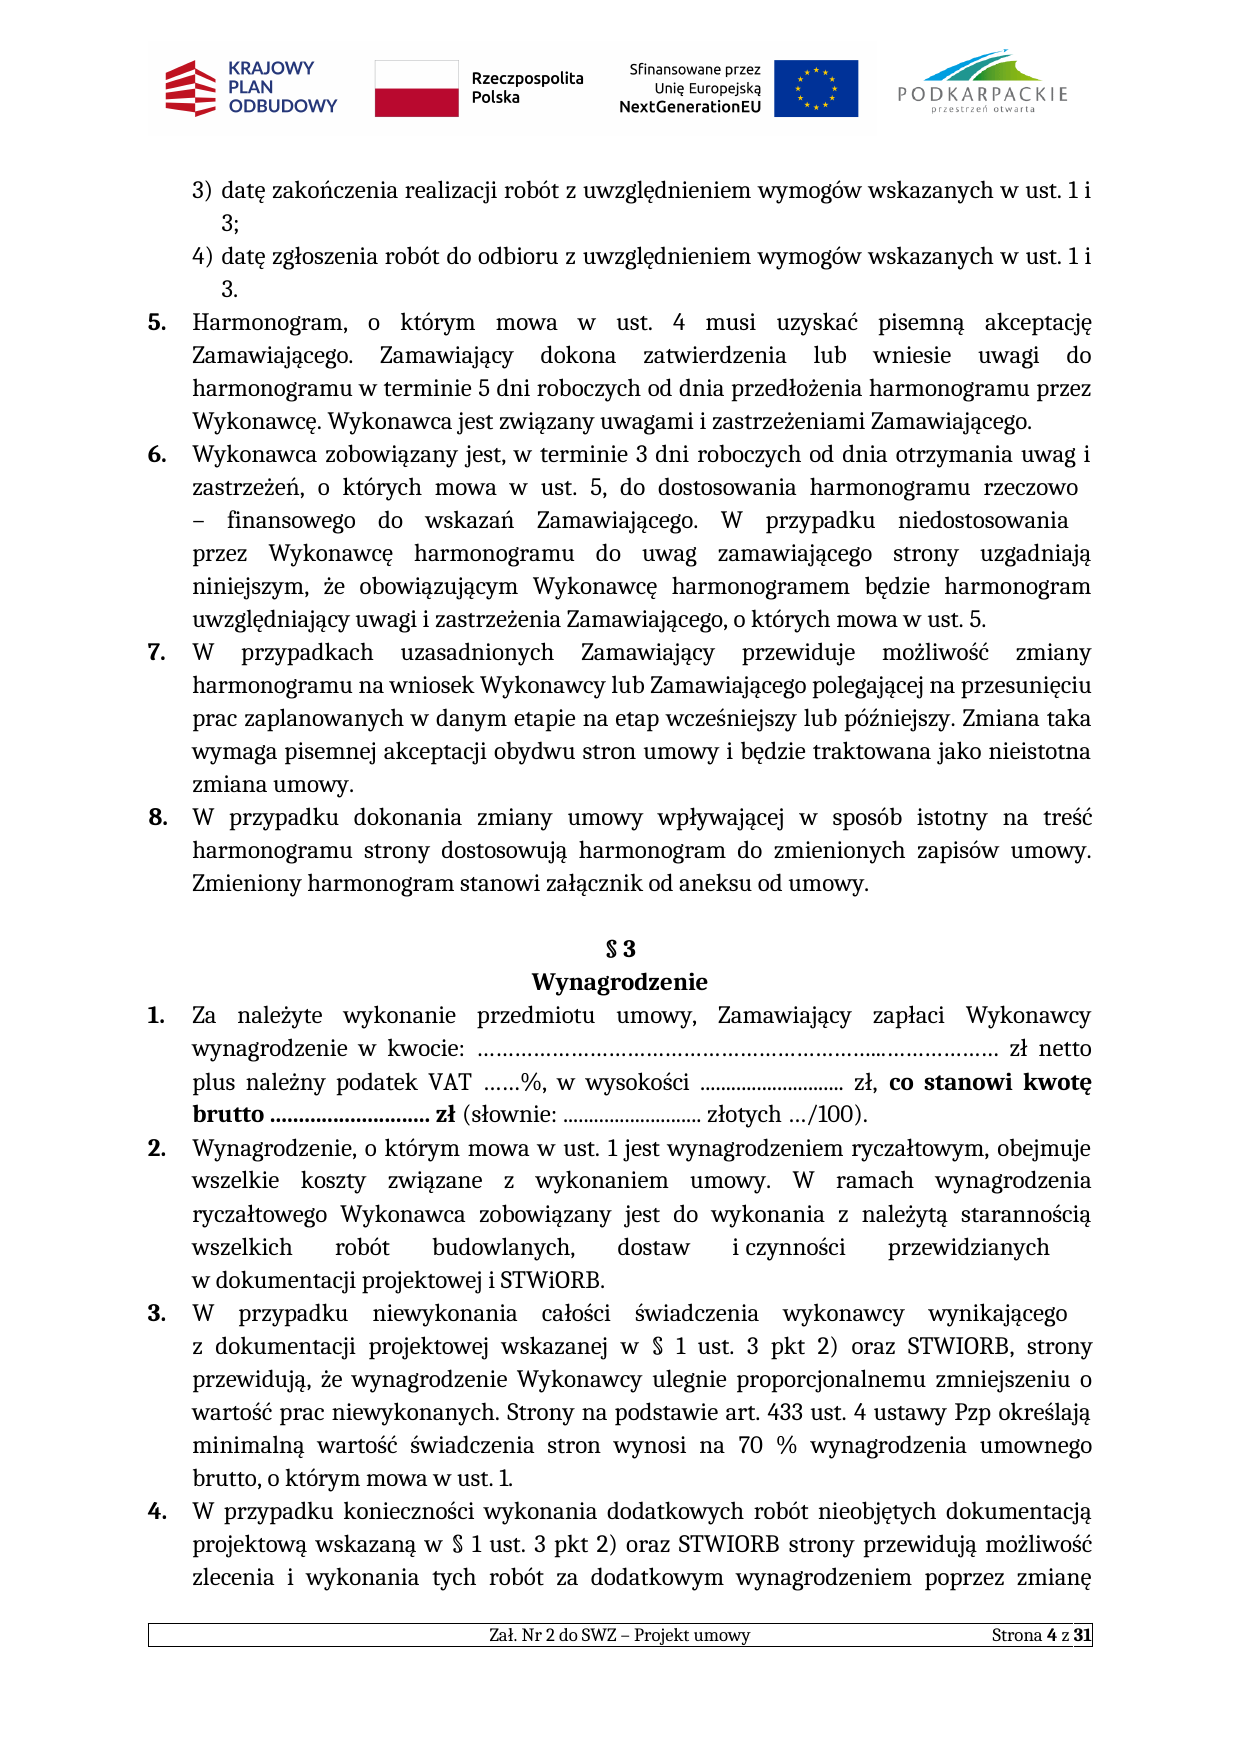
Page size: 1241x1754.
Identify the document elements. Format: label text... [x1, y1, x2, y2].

list datę zgłoszenia robót do odbioru z uwzględnieniem wymogów wskazanych w ust. 1 i 3. [192, 242, 1093, 304]
list datę zakończenia realizacji robót z uwzględnieniem wymogów wskazanych w ust. 1 i 3; [192, 176, 1093, 238]
list W przypadku niewykonania całości świadczenia wykonawcy wynikającego z dokumentacji projektowej wskazanej w § 1 ust. 3 pkt 2) oraz STWIORB, strony przewidują, że wynagrodzenie Wykonawcy ulegnie proporcjonalnemu zmniejszeniu o wartość prac niewykonanych. Strony na podstawie art. 433 ust. 4 ustawy Pzp określają minimalną wartość świadczenia stron wynosi na 70 % wynagrodzenia umownego brutto, o którym mowa w ust. 1. [148, 1298, 1093, 1492]
list W przypadkach uzasadnionych Zamawiający przewiduje możliwość zmiany harmonogramu na wniosek Wykonawcy lub Zamawiającego polegającej na przesunięciu prac zaplanowanych w danym etapie na etap wcześniejszy lub późniejszy. Zmiana taka wymaga pisemnej akceptacji obydwu stron umowy i będzie traktowana jako nieistotna zmiana umowy. [148, 638, 1093, 799]
text § 3 [148, 935, 1093, 964]
list Wykonawca zobowiązany jest, w terminie 3 dni roboczych od dnia otrzymania uwag i zastrzeżeń, o których mowa w ust. 5, do dostosowania harmonogramu rzeczowo – finansowego do wskazań Zamawiającego. W przypadku niedostosowania przez Wykonawcę harmonogramu do uwag zamawiającego strony uzgadniają niniejszym, że obowiązującym Wykonawcę harmonogramem będzie harmonogram uwzględniający uwagi i zastrzeżenia Zamawiającego, o których mowa w ust. 5. [148, 440, 1093, 634]
list Wynagrodzenie, o którym mowa w ust. 1 jest wynagrodzeniem ryczałtowym, obejmuje wszelkie koszty związane z wykonaniem umowy. W ramach wynagrodzenia ryczałtowego Wykonawca zobowiązany jest do wykonania z należytą starannością wszelkich robót budowlanych, dostaw i czynności przewidzianych w dokumentacji projektowej i STWiORB. [148, 1133, 1093, 1294]
list Harmonogram, o którym mowa w ust. 4 musi uzyskać pisemną akceptację Zamawiającego. Zamawiający dokona zatwierdzenia lub wniesie uwagi do harmonogramu w terminie 5 dni roboczych od dnia przedłożenia harmonogramu przez Wykonawcę. Wykonawca jest związany uwagami i zastrzeżeniami Zamawiającego. [148, 308, 1093, 436]
picture [147, 27, 1089, 136]
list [148, 1497, 1093, 1591]
text Wynagrodzenie [148, 968, 1093, 997]
list W przypadku dokonania zmiany umowy wpływającej w sposób istotny na treść harmonogramu strony dostosowują harmonogram do zmienionych zapisów umowy. Zmieniony harmonogram stanowi załącznik od aneksu od umowy. [148, 803, 1093, 898]
list Za należyte wykonanie przedmiotu umowy, Zamawiający zapłaci Wykonawcy wynagrodzenie w kwocie: ………………………………………………………...……………… zł netto plus należny podatek VAT ……%, w wysokości ............................ zł, co stanowi kwotę brutto ............................ zł (słownie: ........................... złotych …/100). [148, 1001, 1093, 1129]
